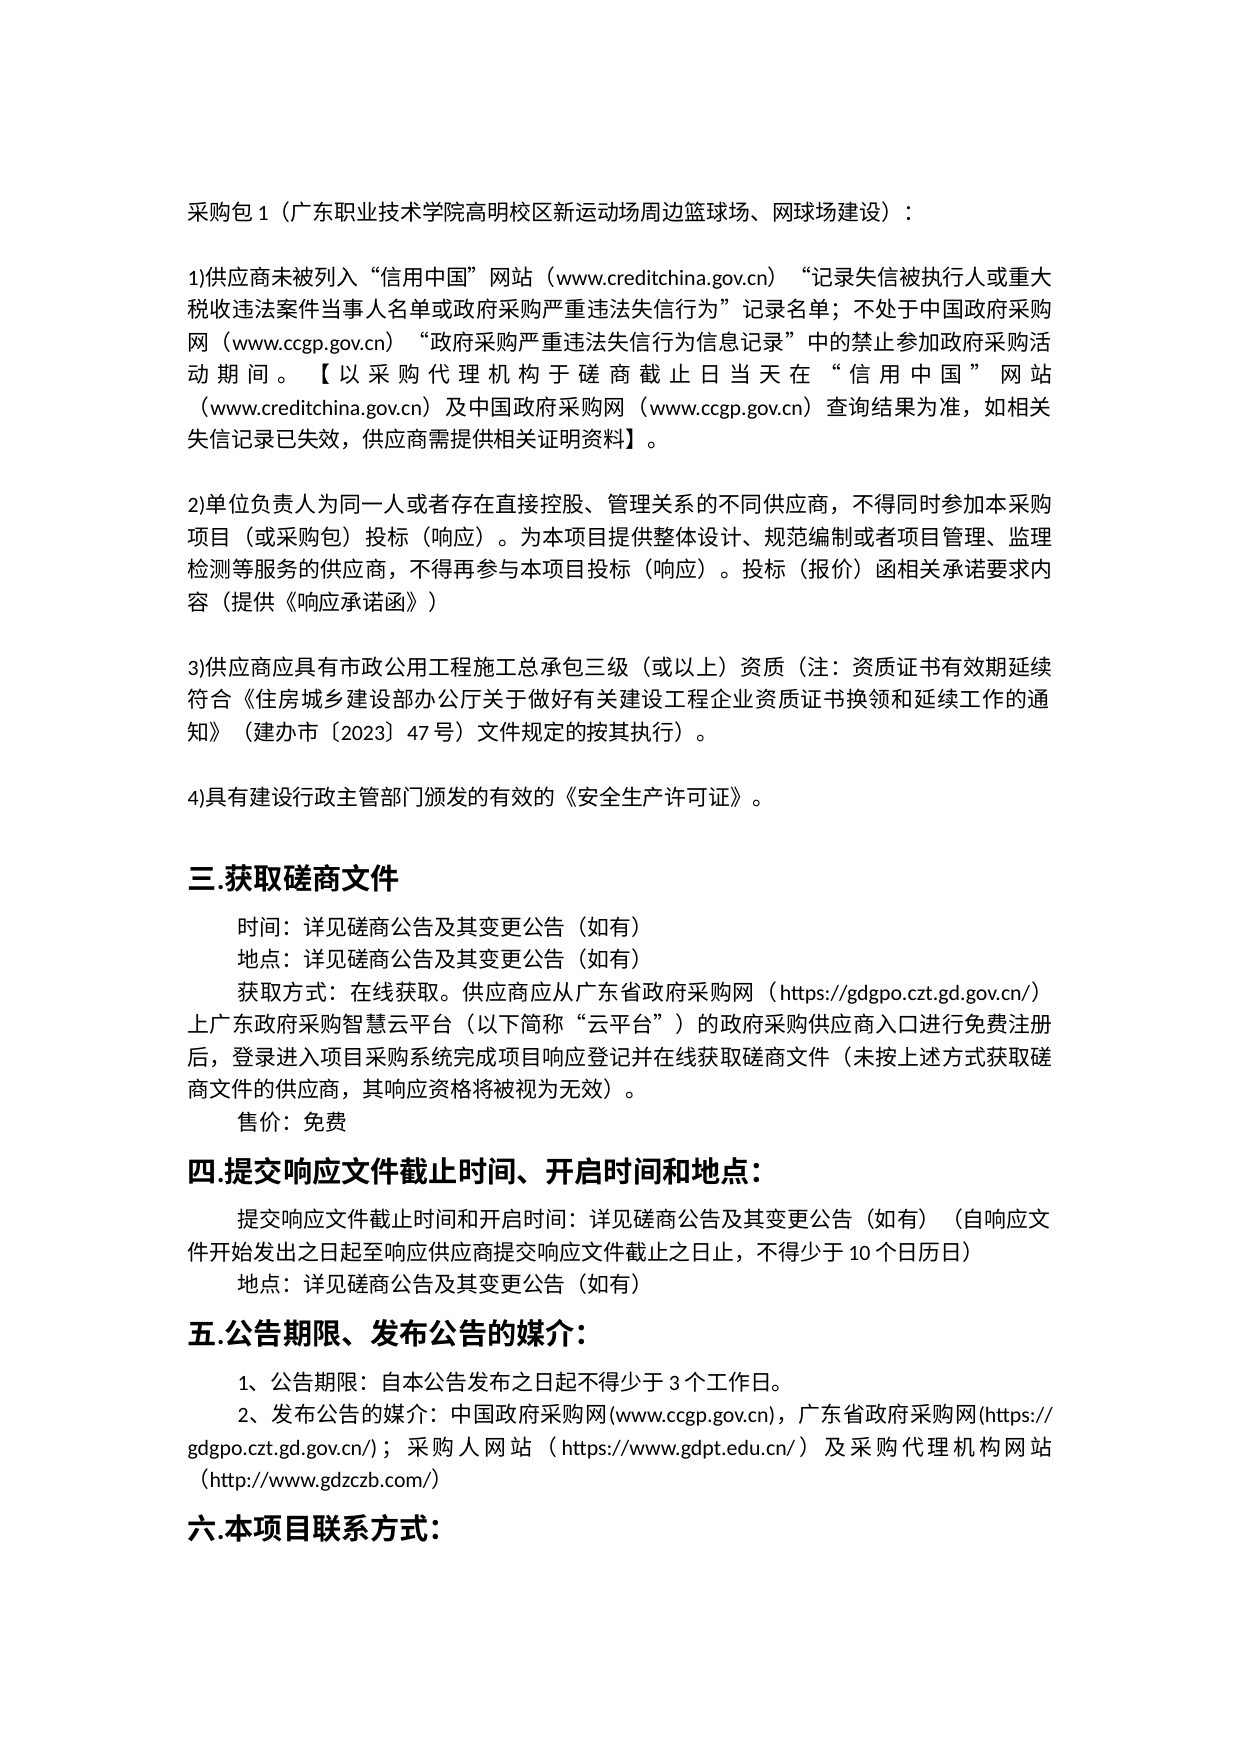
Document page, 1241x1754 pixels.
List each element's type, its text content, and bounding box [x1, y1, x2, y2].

text 提交响应文件截止时间和开启时间：详见磋商公告及其变更公告（如有）（自响应文件开始发出之日起至响应供应商提交响应文件截止之日止，不得少于10个日历日） [187, 1202, 1053, 1267]
text 时间：详见磋商公告及其变更公告（如有） [187, 909, 1053, 942]
text 地点：详见磋商公告及其变更公告（如有） [187, 1267, 1053, 1299]
text 获取方式：在线获取。供应商应从广东省政府采购网（https://gdgpo.czt.gd.gov.cn/）上广东政府采购智慧云平台（以下简称“云平台”）的政府采购供应商入口进行免费注册后，登录进入项目采购系统完成项目响应登记并在线获取磋商文件（未按上述方式获取磋商文件的供应商，其响应资格将被视为无效）。 [187, 974, 1053, 1104]
text 六.本项目联系方式： [187, 1494, 1053, 1559]
text 1、公告期限：自本公告发布之日起不得少于3个工作日。 [187, 1364, 1053, 1397]
text 三.获取磋商文件 [187, 844, 1053, 909]
text 采购包1（广东职业技术学院高明校区新运动场周边篮球场、网球场建设）： [187, 194, 1053, 227]
text 1)供应商未被列入“信用中国”网站（www.creditchina.gov.cn）“记录失信被执行人或重大税收违法案件当事人名单或政府采购严重违法失信行为”记录名单；不处于中国政府采购网（www.ccgp.gov.cn）“政府采购严重违法失信行为信息记录”中的禁止参加政府采购活动期间。【以采购代理机构于磋商截止日当天在“信用中国”网站（www.creditchina.gov.cn）及中国政府采购网（www.ccgp.gov.cn）查询结果为准，如相关失信记录已失效，供应商需提供相关证明资料】。 [187, 259, 1053, 454]
text 2、发布公告的媒介：中国政府采购网(www.ccgp.gov.cn)，广东省政府采购网(https://gdgpo.czt.gd.gov.cn/)；采购人网站（https://www.gdpt.edu.cn/）及采购代理机构网站（http://www.gdzczb.com/） [187, 1397, 1053, 1494]
text 售价：免费 [187, 1104, 1053, 1137]
text 3)供应商应具有市政公用工程施工总承包三级（或以上）资质（注：资质证书有效期延续符合《住房城乡建设部办公厅关于做好有关建设工程企业资质证书换领和延续工作的通知》（建办市〔2023〕47号）文件规定的按其执行）。 [187, 649, 1053, 747]
text 地点：详见磋商公告及其变更公告（如有） [187, 942, 1053, 974]
text 2)单位负责人为同一人或者存在直接控股、管理关系的不同供应商，不得同时参加本采购项目（或采购包）投标（响应）。为本项目提供整体设计、规范编制或者项目管理、监理、检测等服务的供应商，不得再参与本项目投标（响应）。投标（报价）函相关承诺要求内容（提供《响应承诺函》） [187, 487, 1053, 617]
text 4)具有建设行政主管部门颁发的有效的《安全生产许可证》。 [187, 779, 1053, 812]
text 五.公告期限、发布公告的媒介： [187, 1299, 1053, 1364]
text 四.提交响应文件截止时间、开启时间和地点： [187, 1137, 1053, 1202]
